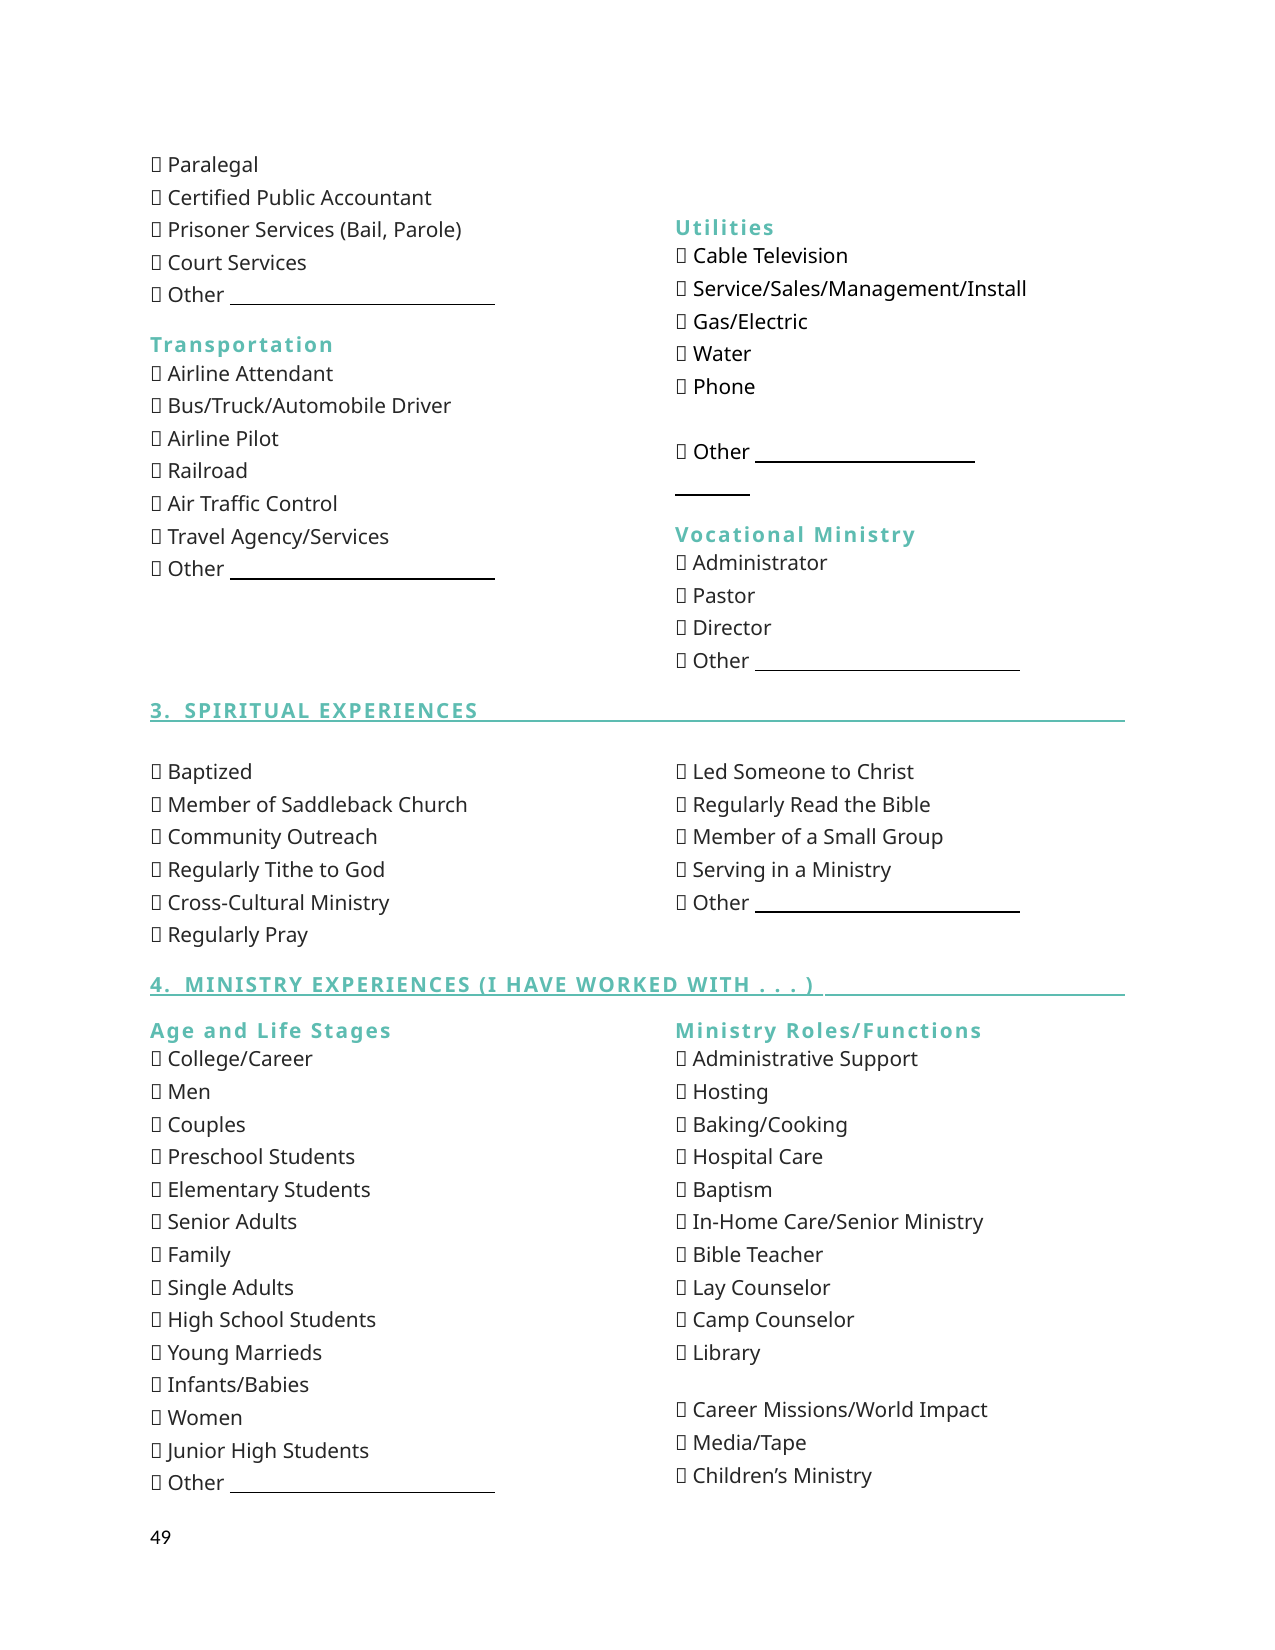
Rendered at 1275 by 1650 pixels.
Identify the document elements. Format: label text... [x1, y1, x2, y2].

text  Regularly Read the Bible [675, 790, 1125, 818]
text  Hospital Care [675, 1142, 1125, 1171]
text  Baptized [150, 757, 600, 786]
text  Paralegal [150, 150, 600, 178]
text  Hosting [675, 1077, 1125, 1106]
text Utilities [675, 196, 1125, 242]
text  Regularly Pray [150, 920, 600, 949]
text  Prisoner Services (Bail, Parole) [150, 215, 600, 244]
text  Men [150, 1077, 600, 1106]
text  Gas/Electric [675, 307, 1050, 335]
text  Couples [150, 1110, 600, 1138]
text 3. SPIRITUAL EXPERIENCES [150, 679, 1125, 720]
text  Library [675, 1338, 1125, 1366]
text  Preschool Students [150, 1142, 600, 1171]
text  Women [150, 1403, 600, 1432]
text  Serving in a Ministry [675, 855, 1125, 883]
text  Director [675, 613, 1125, 642]
text  Bible Teacher [675, 1240, 1125, 1268]
text  Water [675, 339, 1050, 368]
text  Elementary Students [150, 1175, 600, 1203]
text  Air Traffic Control [150, 489, 600, 518]
text Vocational Ministry [675, 502, 1125, 548]
text  Other [150, 280, 600, 309]
text  Cable Television [675, 242, 1050, 270]
text  Court Services [150, 248, 600, 276]
text  Other [150, 554, 600, 583]
text  Bus/Truck/Automobile Driver [150, 391, 600, 420]
text  College/Career [150, 1044, 600, 1073]
text  Administrative Support [675, 1044, 1125, 1073]
text  Administrator [675, 548, 1125, 577]
text Transportation [150, 313, 600, 359]
text Age and Life Stages [150, 999, 600, 1044]
text Ministry Roles/Functions [675, 999, 1125, 1044]
text  Service/Sales/Management/Install [675, 274, 1050, 303]
text  Airline Pilot [150, 424, 600, 452]
text  Baptism [675, 1175, 1125, 1203]
text  Camp Counselor [675, 1305, 1125, 1334]
text  Phone  Other [675, 372, 1050, 498]
text 4. MINISTRY EXPERIENCES (I HAVE WORKED WITH . . . ) [150, 953, 1125, 999]
text  Airline Attendant [150, 359, 600, 387]
text  Member of a Small Group [675, 822, 1125, 851]
text  Media/Tape [675, 1428, 1125, 1457]
text  Senior Adults [150, 1207, 600, 1236]
text  Community Outreach [150, 822, 600, 851]
text  Other [150, 1468, 600, 1497]
text  Pastor [675, 581, 1125, 609]
text  Family [150, 1240, 600, 1268]
text  Baking/Cooking [675, 1110, 1125, 1138]
text  Cross-Cultural Ministry [150, 888, 600, 916]
text  Lay Counselor [675, 1273, 1125, 1301]
text  Children’s Ministry [675, 1461, 1125, 1489]
text  Led Someone to Christ [675, 757, 1125, 786]
text  Member of Saddleback Church [150, 790, 600, 818]
text  In-Home Care/Senior Ministry [675, 1207, 1125, 1236]
text  Career Missions/World Impact [675, 1396, 1125, 1424]
text  Railroad [150, 457, 600, 485]
text  Infants/Babies [150, 1371, 600, 1399]
text  Other [675, 888, 1125, 916]
text  Single Adults [150, 1273, 600, 1301]
text  Other [675, 646, 1125, 674]
text  Regularly Tithe to God [150, 855, 600, 883]
text  Young Marrieds [150, 1338, 600, 1366]
text  Travel Agency/Services [150, 522, 600, 550]
text  Junior High Students [150, 1436, 600, 1464]
text  High School Students [150, 1305, 600, 1334]
text  Certified Public Accountant [150, 183, 600, 211]
